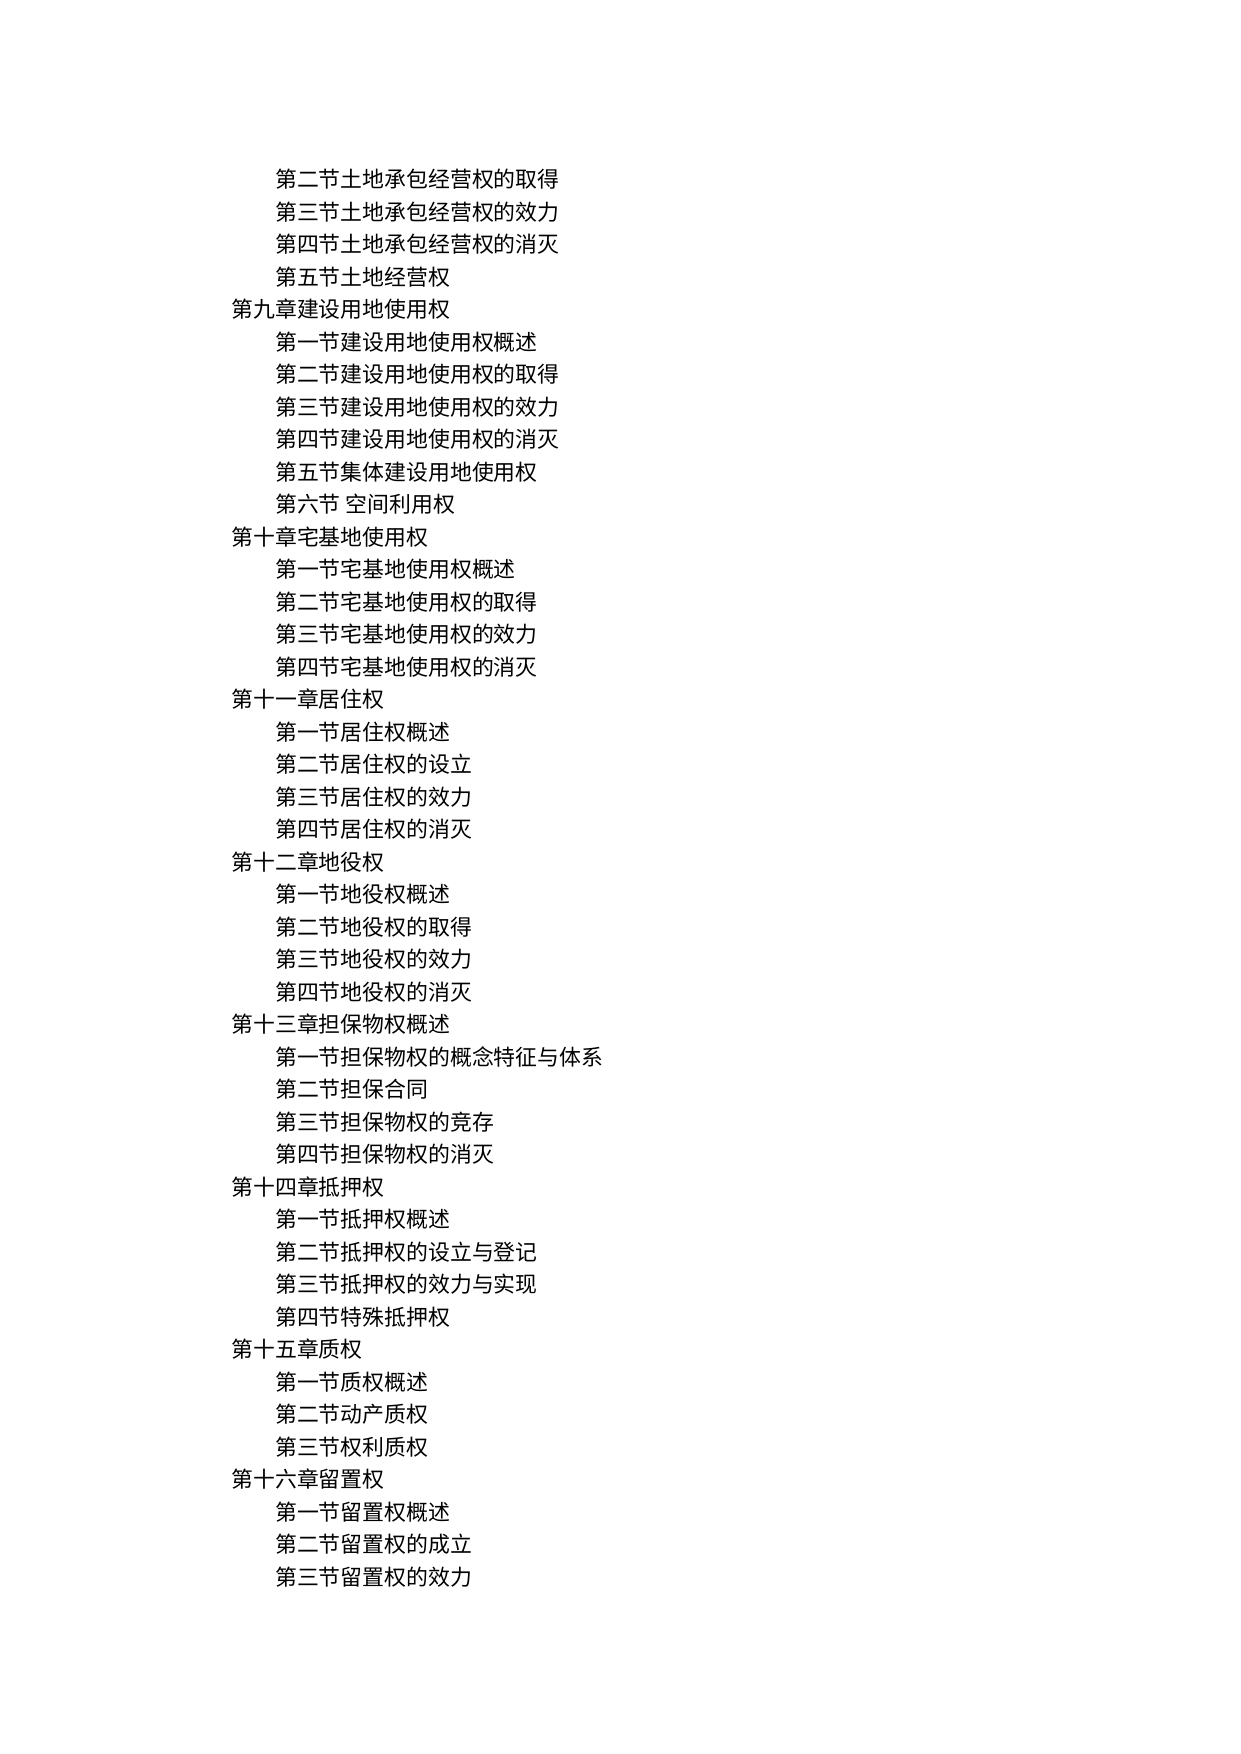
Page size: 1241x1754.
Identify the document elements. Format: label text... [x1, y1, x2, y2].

text 第五节土地经营权 [275, 259, 1053, 292]
text 第十三章担保物权概述 [231, 1007, 1053, 1039]
text 第十二章地役权 [231, 844, 1053, 877]
text 第二节动产质权 [275, 1397, 1053, 1429]
text 第一节建设用地使用权概述 [275, 324, 1053, 357]
text 第一节留置权概述 [275, 1494, 1053, 1527]
text 第一节担保物权的概念特征与体系 [275, 1039, 1053, 1072]
text 第二节担保合同 [275, 1072, 1053, 1104]
text 第十章宅基地使用权 [231, 519, 1053, 552]
text 第三节抵押权的效力与实现 [275, 1267, 1053, 1299]
text 第一节抵押权概述 [275, 1202, 1053, 1234]
text 第一节宅基地使用权概述 [275, 552, 1053, 584]
text 第三节土地承包经营权的效力 [275, 194, 1053, 227]
text 第二节抵押权的设立与登记 [275, 1234, 1053, 1267]
text 第十五章质权 [231, 1332, 1053, 1364]
text 第二节留置权的成立 [275, 1527, 1053, 1559]
text 第六节 空间利用权 [275, 487, 1053, 519]
text 第三节担保物权的竞存 [275, 1104, 1053, 1137]
text 第三节建设用地使用权的效力 [275, 389, 1053, 422]
text 第四节特殊抵押权 [275, 1299, 1053, 1332]
text 第四节宅基地使用权的消灭 [275, 649, 1053, 682]
text 第二节宅基地使用权的取得 [275, 584, 1053, 617]
text 第九章建设用地使用权 [231, 292, 1053, 324]
text 第十一章居住权 [231, 682, 1053, 714]
text 第四节地役权的消灭 [275, 974, 1053, 1007]
text 第三节宅基地使用权的效力 [275, 617, 1053, 649]
text 第五节集体建设用地使用权 [275, 454, 1053, 487]
text 第一节居住权概述 [275, 714, 1053, 747]
text 第四节建设用地使用权的消灭 [275, 422, 1053, 454]
text 第一节质权概述 [275, 1364, 1053, 1397]
text 第三节居住权的效力 [275, 779, 1053, 812]
text 第二节建设用地使用权的取得 [275, 357, 1053, 389]
text 第四节担保物权的消灭 [275, 1137, 1053, 1169]
text 第十四章抵押权 [231, 1169, 1053, 1202]
text 第三节地役权的效力 [275, 942, 1053, 974]
text 第二节居住权的设立 [275, 747, 1053, 779]
text 第二节土地承包经营权的取得 [275, 162, 1053, 194]
text 第四节土地承包经营权的消灭 [275, 227, 1053, 259]
text 第十六章留置权 [231, 1462, 1053, 1494]
text 第四节居住权的消灭 [275, 812, 1053, 844]
text 第二节地役权的取得 [275, 909, 1053, 942]
text 第三节留置权的效力 [275, 1559, 1053, 1592]
text 第一节地役权概述 [275, 877, 1053, 909]
text 第三节权利质权 [275, 1429, 1053, 1462]
